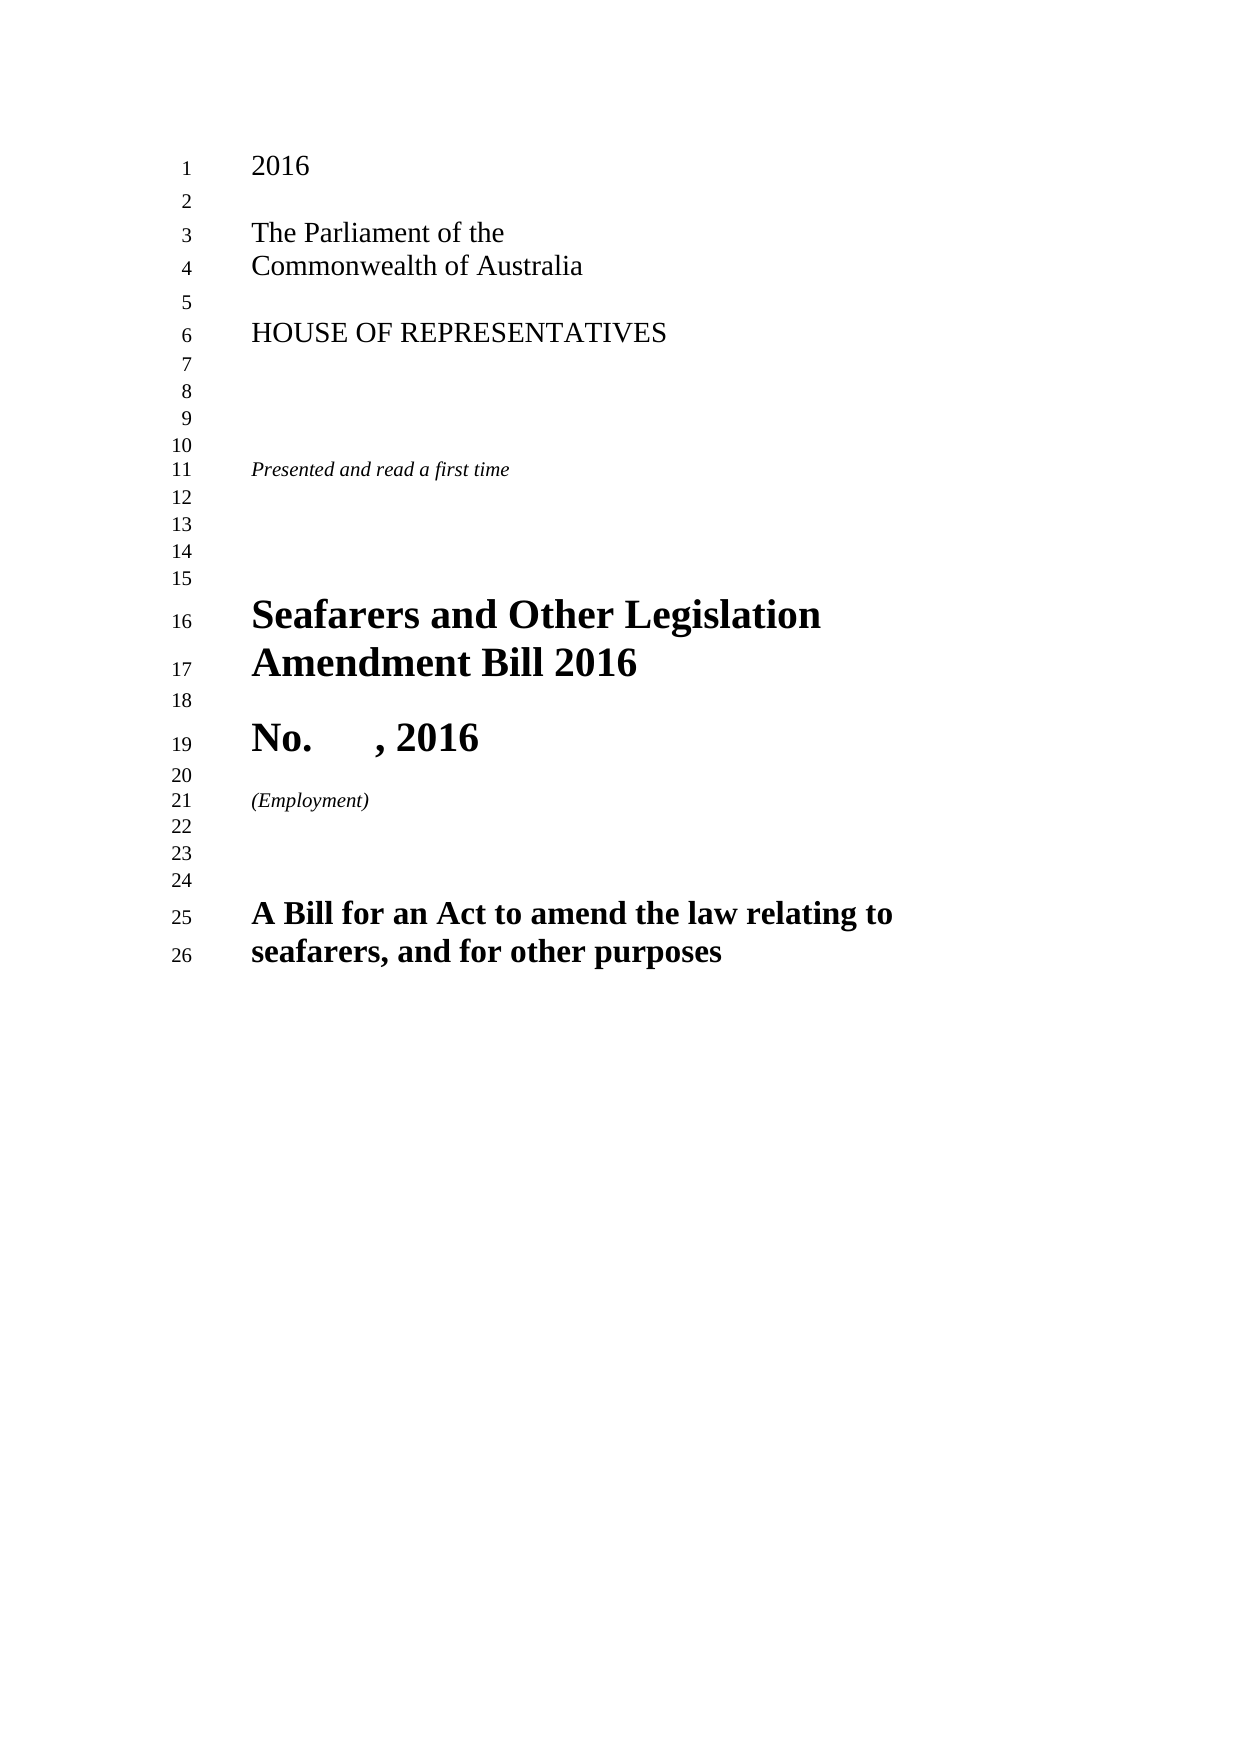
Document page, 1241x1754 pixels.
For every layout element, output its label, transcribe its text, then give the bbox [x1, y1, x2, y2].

text HOUSE OF REPRESENTATIVES [251, 315, 989, 349]
text No. , 2016 [251, 713, 989, 761]
text Commonwealth of Australia [251, 248, 989, 282]
text 2016 [251, 148, 989, 181]
text The Parliament of the [251, 215, 989, 248]
text (Employment) [251, 788, 989, 812]
text A Bill for an Act to amend the law relating to seafarers, and for other purposes [251, 893, 989, 969]
text Seafarers and Other Legislation Amendment Bill 2016 [251, 590, 989, 686]
text Presented and read a first time [251, 457, 989, 481]
